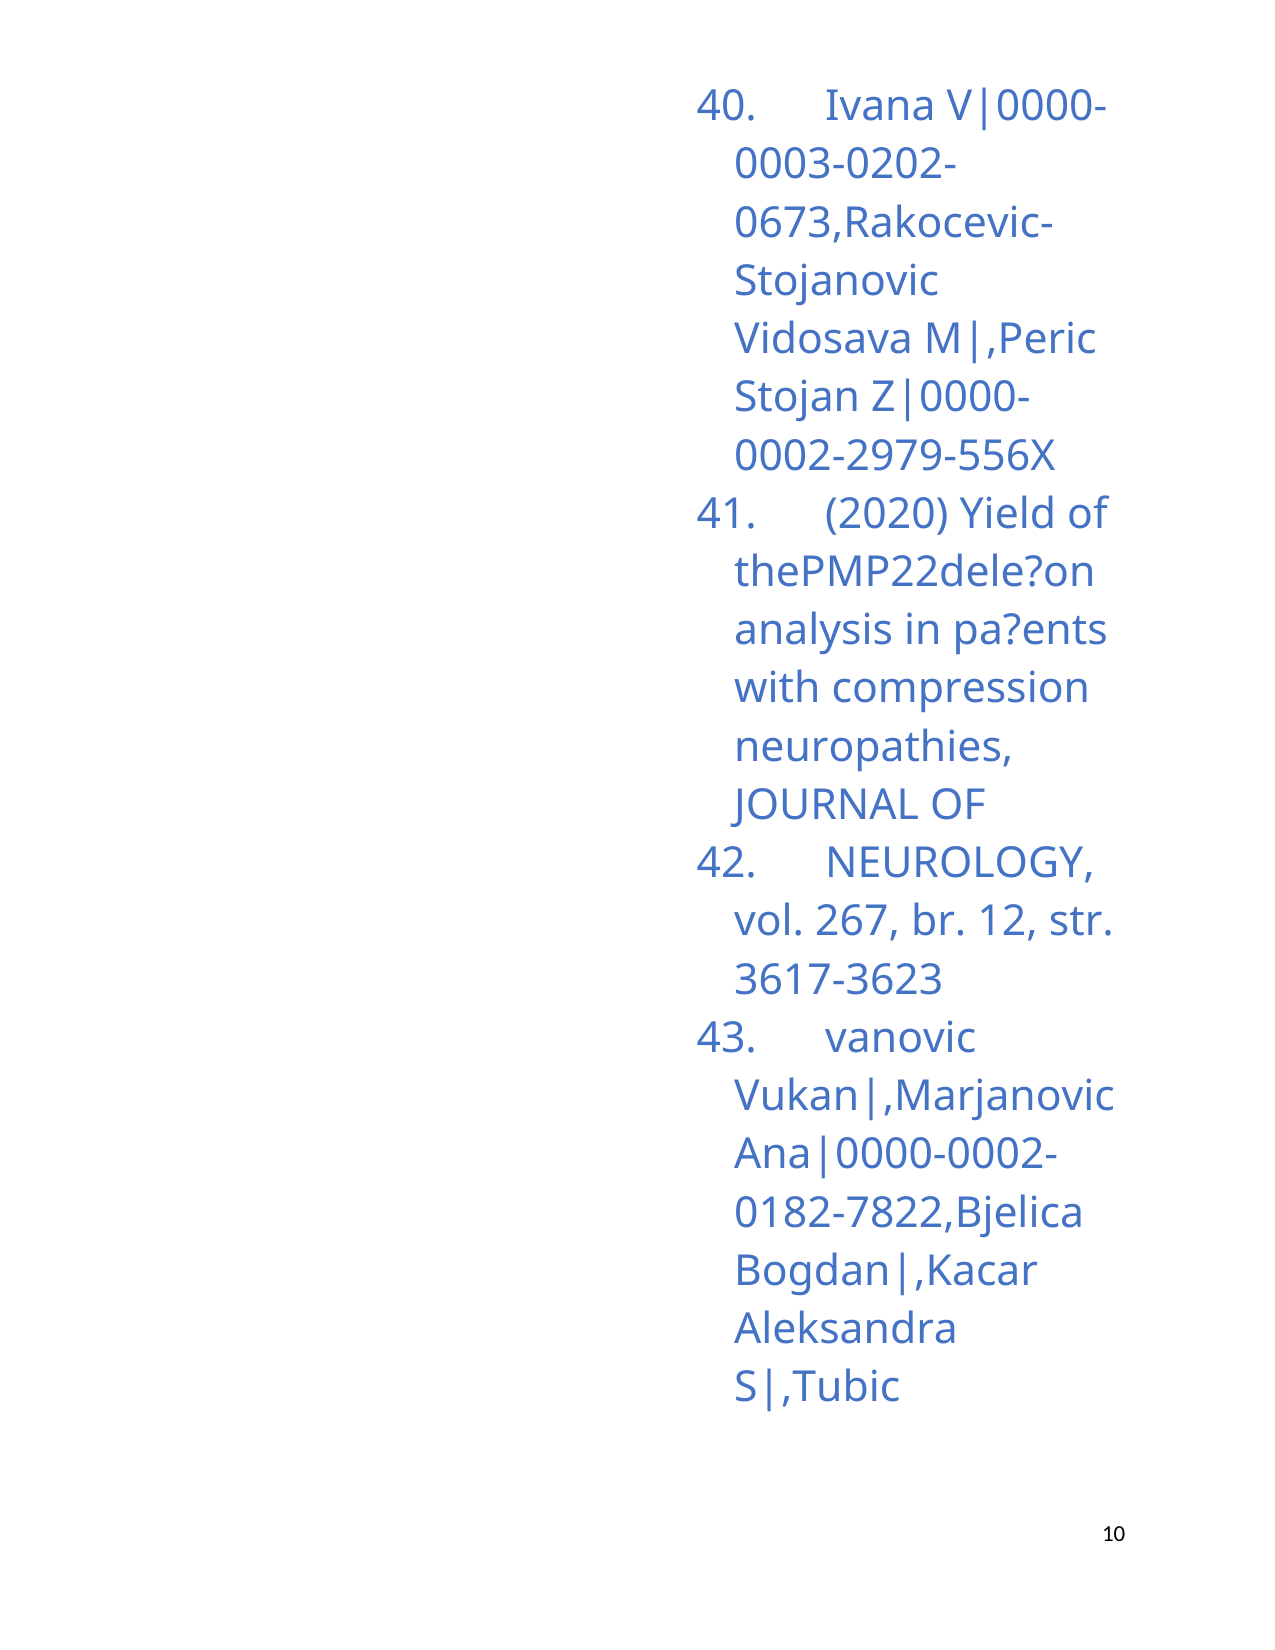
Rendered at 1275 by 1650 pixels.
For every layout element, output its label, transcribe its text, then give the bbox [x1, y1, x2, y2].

list Ivana V|0000-0003-0202-0673,Rakocevic-Stojanovic Vidosava M|,Peric Stojan Z|0000-0002-2979-556X [696, 75, 1125, 483]
list NEUROLOGY, vol. 267, br. 12, str. 3617-3623 [696, 832, 1125, 1007]
list (2020) Yield of thePMP22dele?on analysis in pa?ents with compression neuropathies, JOURNAL OF [696, 483, 1125, 832]
list vanovic Vukan|,Marjanovic Ana|0000-0002-0182-7822,Bjelica Bogdan|,Kacar Aleksandra S|,Tubic [696, 1007, 1125, 1414]
